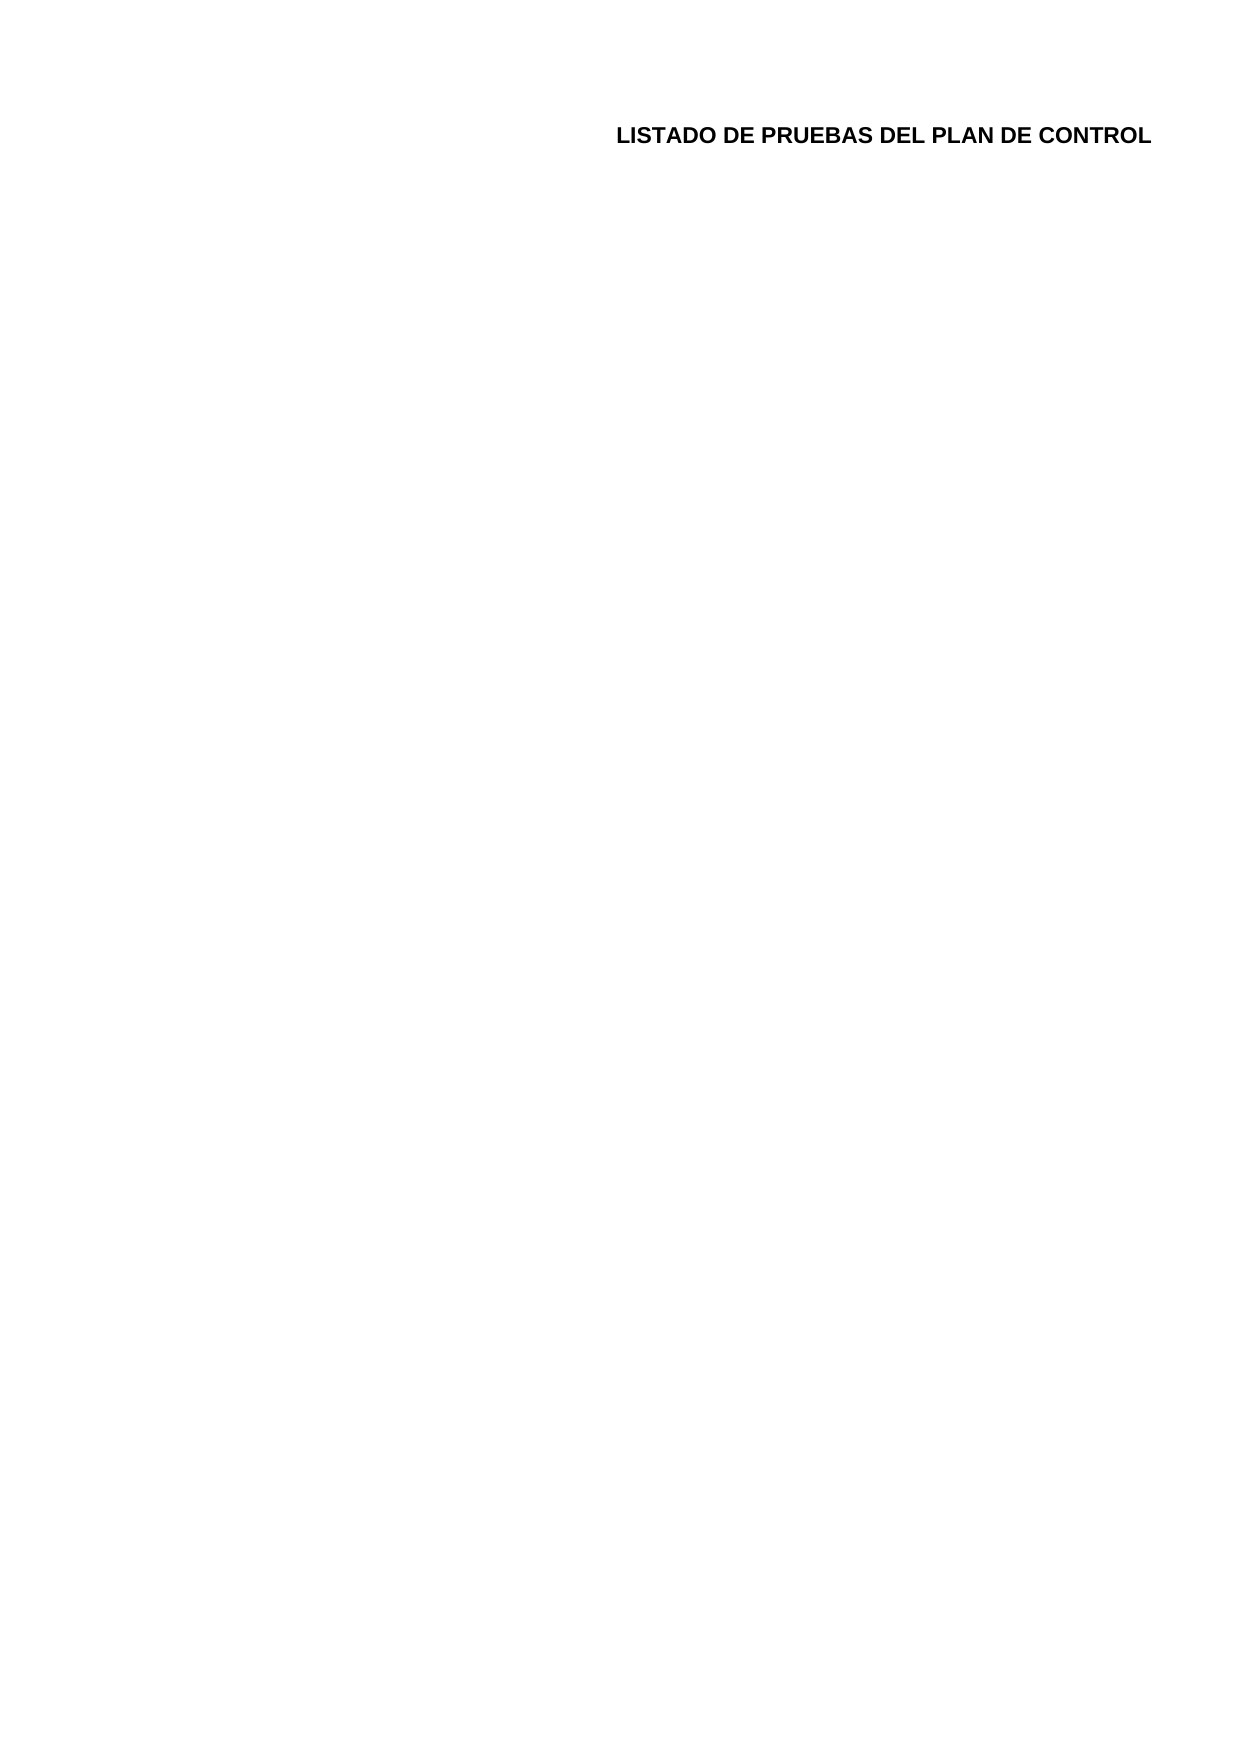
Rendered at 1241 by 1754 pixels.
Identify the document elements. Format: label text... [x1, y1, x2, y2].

text LISTADO DE PRUEBAS DEL PLAN DE CONTROL [130, 122, 1152, 148]
